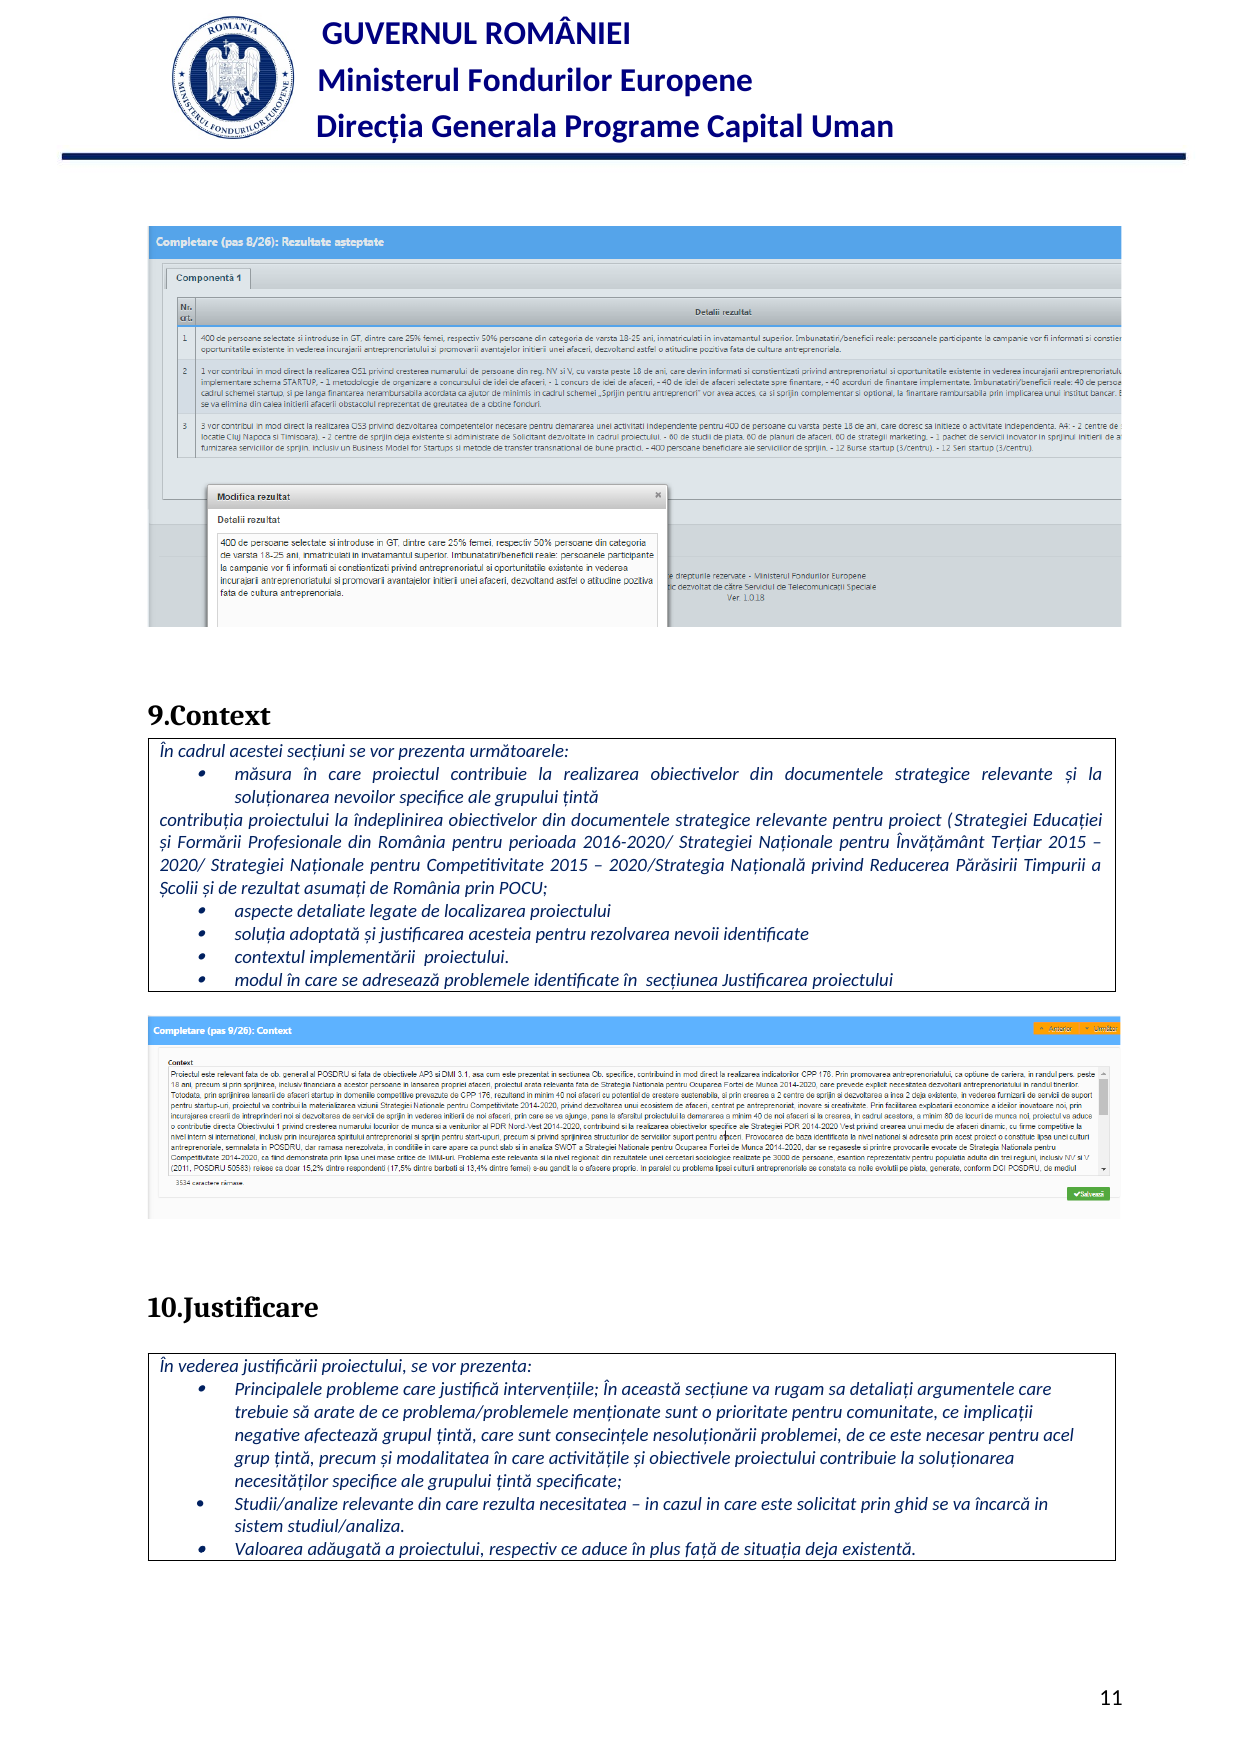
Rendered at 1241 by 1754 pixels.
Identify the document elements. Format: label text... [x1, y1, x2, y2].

subtitle 10.Justificare [148, 1292, 1122, 1325]
picture [171, 13, 296, 141]
picture [31, 145, 1210, 173]
picture [147, 226, 1122, 627]
subtitle 9.Context [148, 699, 1122, 733]
picture [147, 1015, 1121, 1219]
table_header În vederea justificării proiectului, se vor prezenta: Principalele probleme care justifică intervențiile; În această secțiune va rugam sa detaliați argumentele care trebuie să arate de ce problema/problemele menționate sunt o prioritate pentru comunitate, ce implicații negative afectează grupul ţintă, care sunt consecințele nesoluționării problemei, de ce este necesar pentru acel grup ţintă, precum şi modalitatea în care activităţile şi obiectivele proiectului contribuie la soluţionarea necesităților specifice ale grupului ţintă specificate; Studii/analize relevante din care rezulta necesitatea – in cazul in care este solicitat prin ghid se va încarcă in sistem studiul/analiza. Valoarea adăugată a proiectului, respectiv ce aduce în plus faţă de situația deja existentă. [149, 1354, 1115, 1560]
table_header În cadrul acestei secțiuni se vor prezenta următoarele: măsura în care proiectul contribuie la realizarea obiectivelor din documentele strategice relevante şi la soluționarea nevoilor specifice ale grupului țintă contribuţia proiectului la îndeplinirea obiectivelor din documentele strategice relevante pentru proiect (Strategiei Educației și Formării Profesionale din România pentru perioada 2016-2020/ Strategiei Naționale pentru Învățământ Terțiar 2015 – 2020/ Strategiei Naționale pentru Competitivitate 2015 – 2020/Strategia Națională privind Reducerea Părăsirii Timpurii a Școlii şi de rezultat asumați de România prin POCU; aspecte detaliate legate de localizarea proiectului soluția adoptată şi justificarea acesteia pentru rezolvarea nevoii identificate contextul implementării proiectului. modul în care se adresează problemele identificate în secțiunea Justificarea proiectului [149, 739, 1115, 991]
